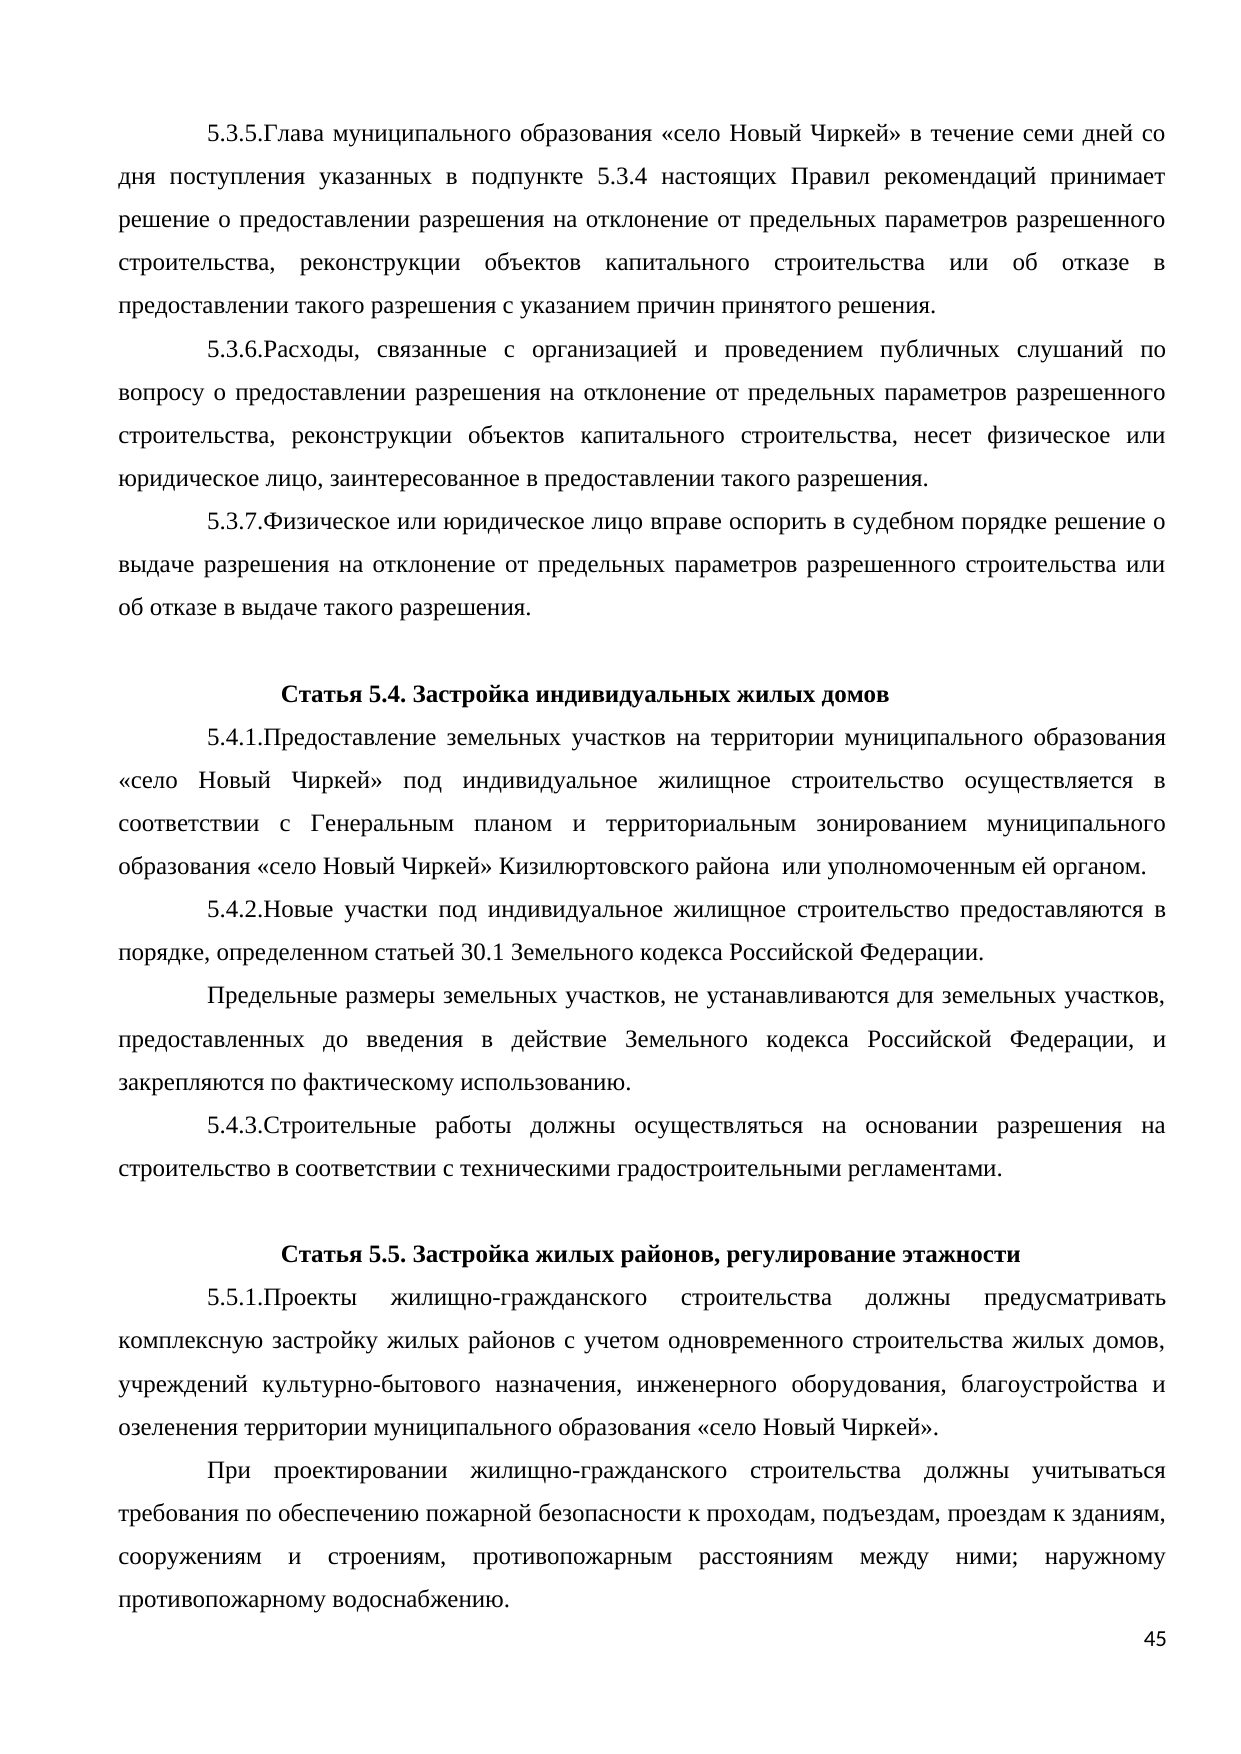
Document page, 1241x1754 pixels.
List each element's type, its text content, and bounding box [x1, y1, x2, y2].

text 5.3.6.Расходы, связанные с организацией и проведением публичных слушаний по вопросу о предоставлении разрешения на отклонение от предельных параметров разрешенного строительства, реконструкции объектов капитального строительства, несет физическое или юридическое лицо, заинтересованное в предоставлении такого разрешения. [118, 334, 1167, 492]
text 5.3.7.Физическое или юридическое лицо вправе оспорить в судебном порядке решение о выдаче разрешения на отклонение от предельных параметров разрешенного строительства или об отказе в выдаче такого разрешения. [118, 506, 1167, 621]
text Предельные размеры земельных участков, не устанавливаются для земельных участков, предоставленных до введения в действие Земельного кодекса Российской Федерации, и закрепляются по фактическому использованию. [118, 981, 1167, 1096]
text 5.3.5.Глава муниципального образования «село Новый Чиркей» в течение семи дней со дня поступления указанных в подпункте 5.3.4 настоящих Правил рекомендаций принимает решение о предоставлении разрешения на отклонение от предельных параметров разрешенного строительства, реконструкции объектов капитального строительства или об отказе в предоставлении такого разрешения с указанием причин принятого решения. [118, 118, 1167, 319]
list Застройка индивидуальных жилых домов [281, 679, 1167, 707]
text 5.4.1.Предоставление земельных участков на территории муниципального образования «село Новый Чиркей» под индивидуальное жилищное строительство осуществляется в соответствии с Генеральным планом и территориальным зонированием муниципального образования «село Новый Чиркей» Кизилюртовского района или уполномоченным ей органом. [118, 722, 1167, 880]
text 5.4.2.Новые участки под индивидуальное жилищное строительство предоставляются в порядке, определенном статьей 30.1 Земельного кодекса Российской Федерации. [118, 894, 1167, 966]
list Застройка жилых районов, регулирование этажности [281, 1239, 1167, 1268]
text При проектировании жилищно-гражданского строительства должны учитываться требования по обеспечению пожарной безопасности к проходам, подъездам, проездам к зданиям, сооружениям и строениям, противопожарным расстояниям между ними; наружному противопожарному водоснабжению. [118, 1455, 1167, 1613]
text 5.4.3.Строительные работы должны осуществляться на основании разрешения на строительство в соответствии с техническими градостроительными регламентами. [118, 1110, 1167, 1182]
text 5.5.1.Проекты жилищно-гражданского строительства должны предусматривать комплексную застройку жилых районов с учетом одновременного строительства жилых домов, учреждений культурно-бытового назначения, инженерного оборудования, благоустройства и озеленения территории муниципального образования «село Новый Чиркей». [118, 1282, 1167, 1441]
